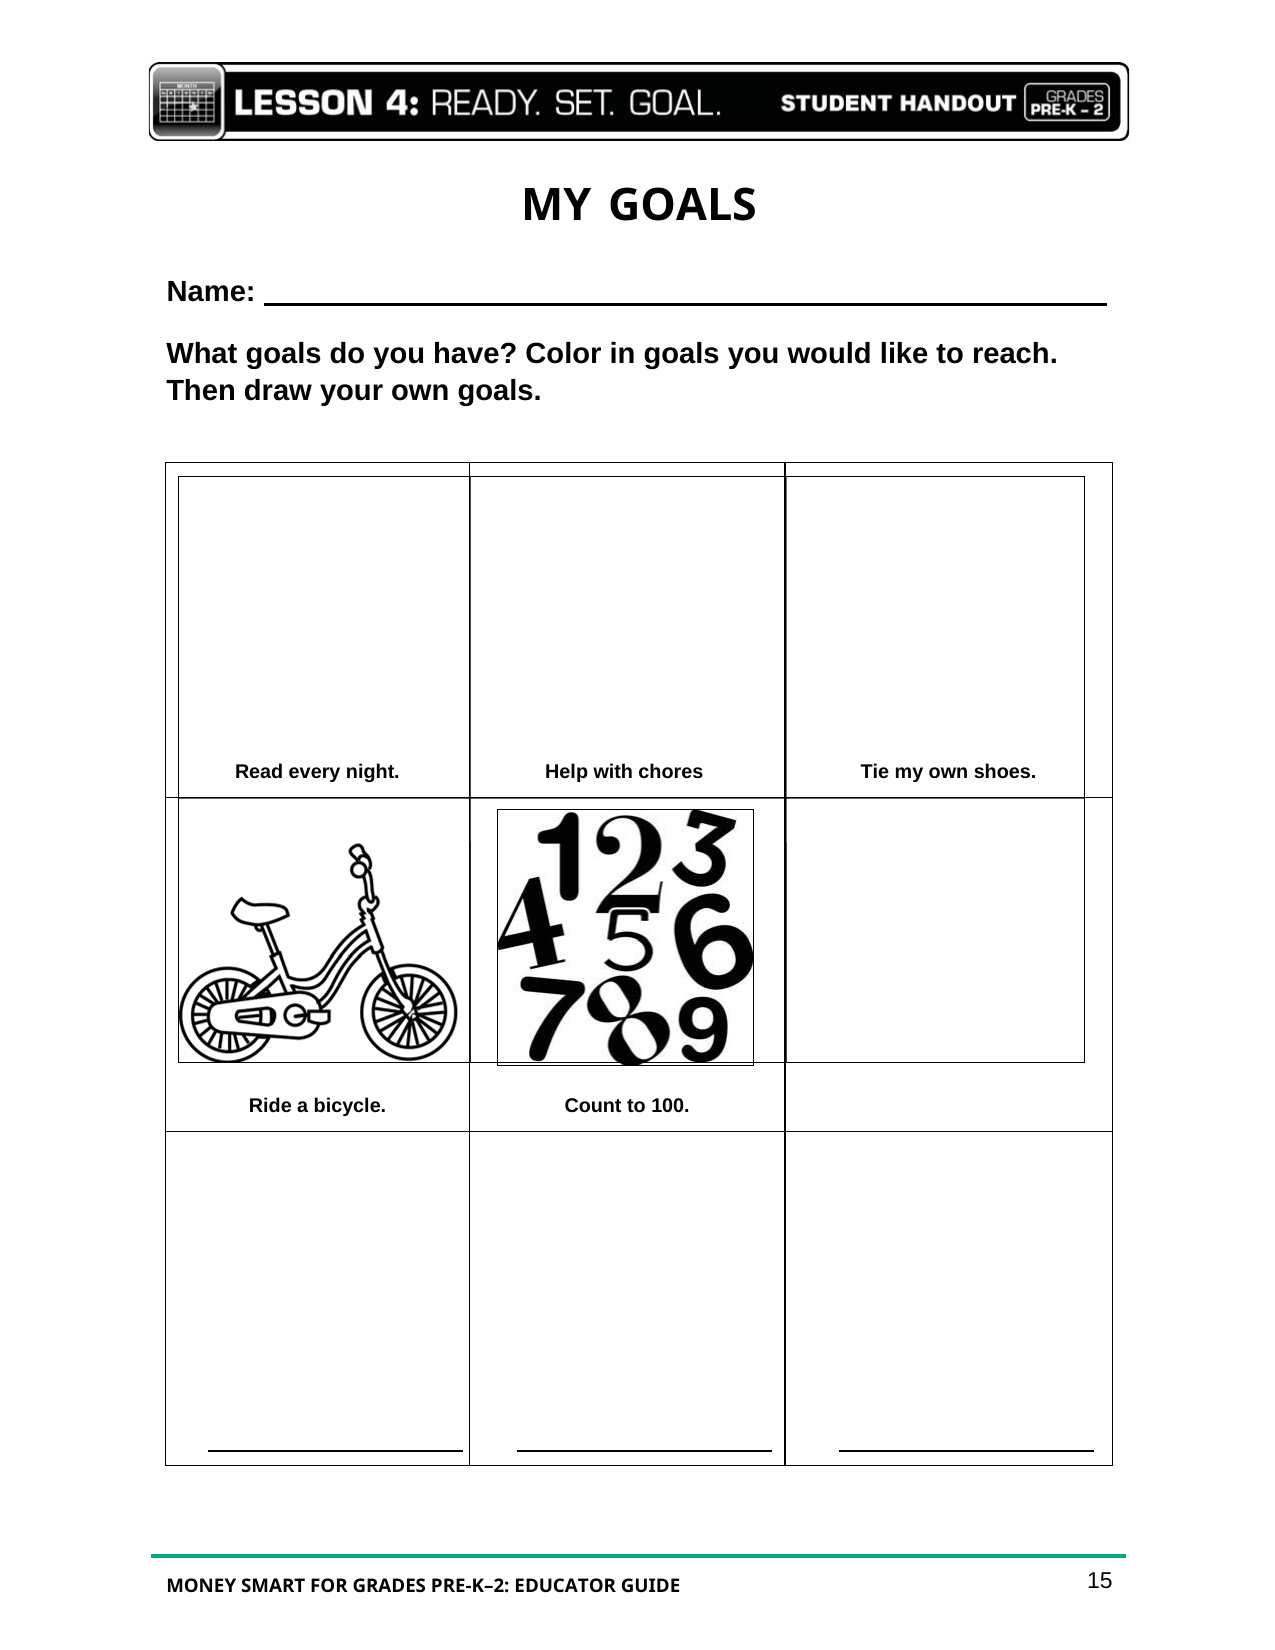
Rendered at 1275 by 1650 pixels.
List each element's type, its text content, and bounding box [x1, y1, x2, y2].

text MY GOALS [240, 173, 1037, 233]
table_cell Ride a bicycle. [166, 798, 469, 1131]
table_cell [786, 1132, 1112, 1465]
table_header Read every night. [166, 463, 469, 797]
table_cell [470, 1132, 784, 1465]
text What goals do you have? Color in goals you would like to reach. Then draw your own goals. [166, 336, 1061, 406]
picture [148, 62, 1130, 141]
table_header Tie my own shoes. [786, 463, 1112, 797]
table_header Help with chores [470, 463, 784, 797]
table_cell [166, 1132, 469, 1465]
table_cell [786, 798, 1112, 1131]
table_cell Count to 100. [470, 798, 784, 1131]
text Name: [137, 273, 1136, 307]
